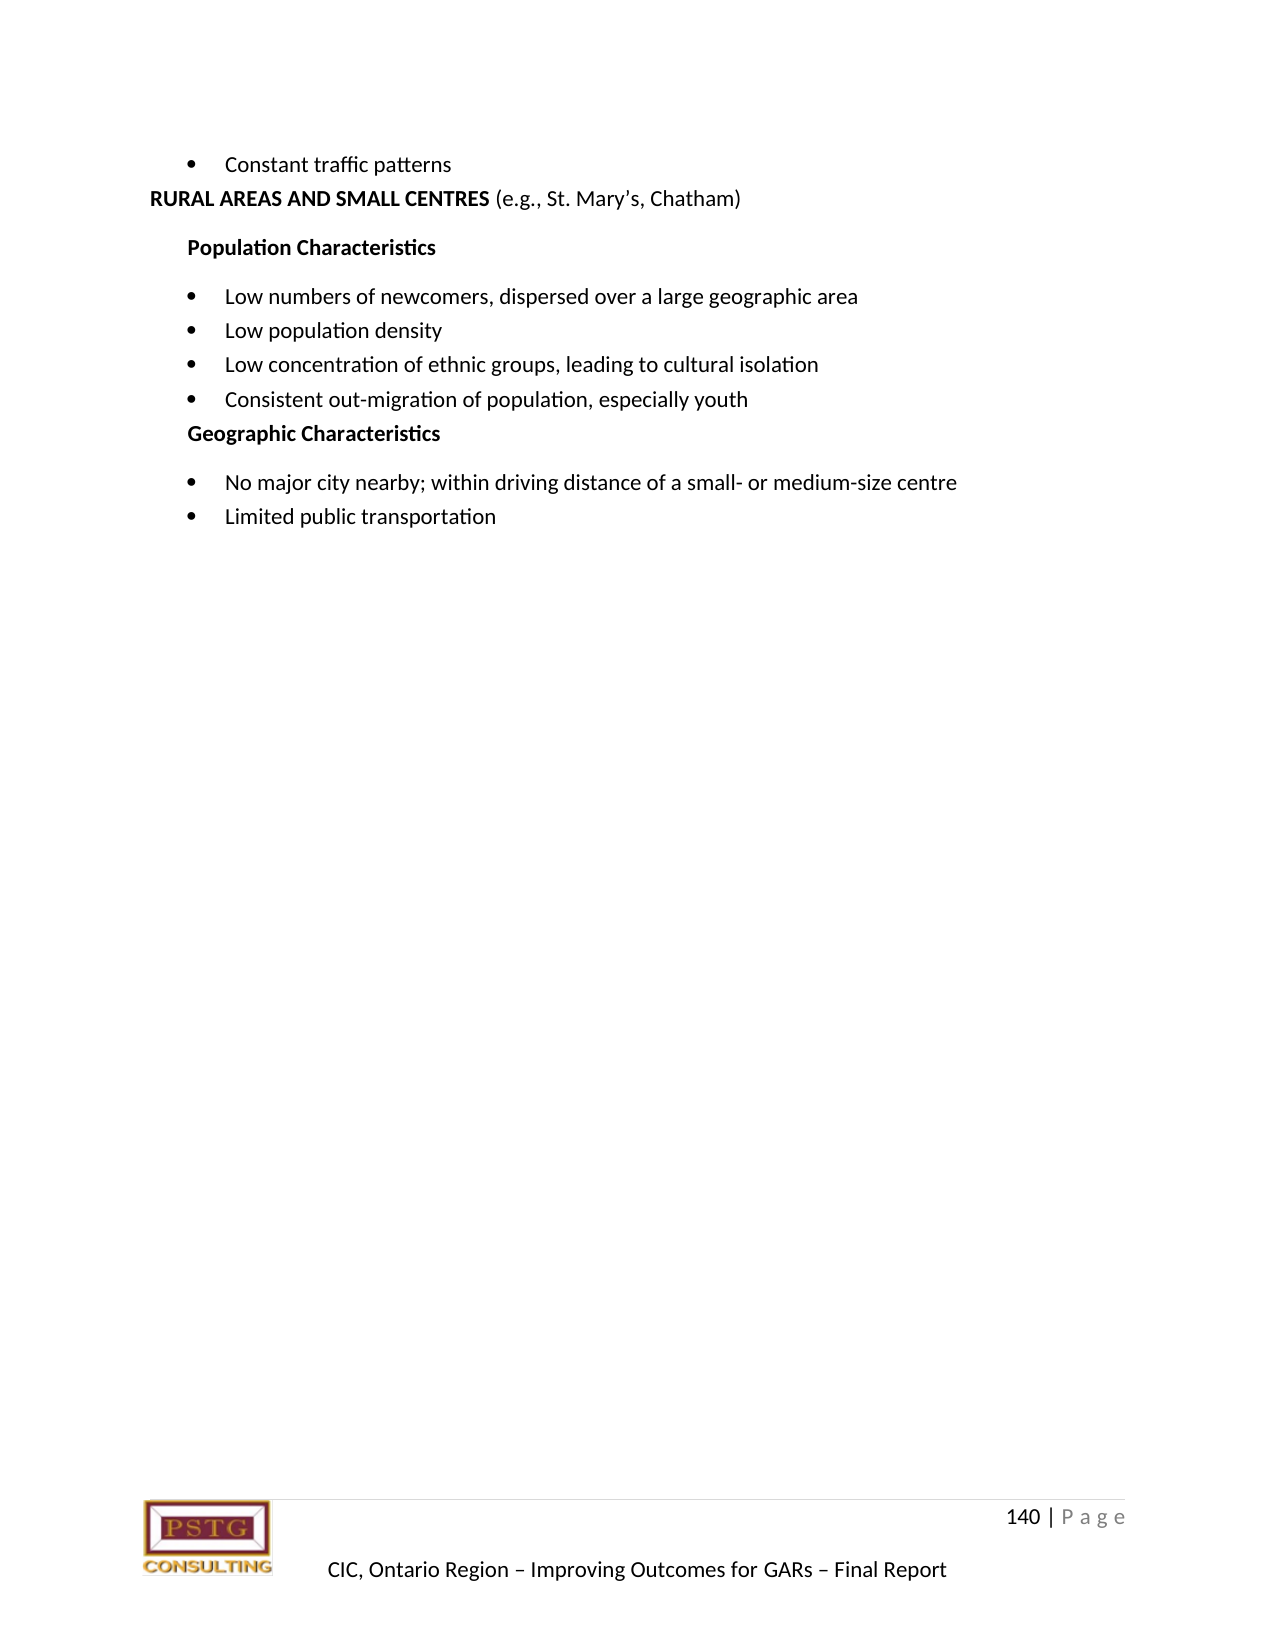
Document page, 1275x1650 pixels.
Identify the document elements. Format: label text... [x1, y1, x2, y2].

text Population Characteristics [187, 233, 1125, 261]
text RURAL Areas and small centres (e.g., St. Mary’s, Chatham) [150, 184, 1125, 212]
list Consistent out-migration of population, especially youth [187, 385, 1125, 413]
list Limited public transportation [187, 502, 1125, 530]
picture [142, 1500, 274, 1577]
list Low numbers of newcomers, dispersed over a large geographic area [187, 282, 1125, 310]
list No major city nearby; within driving distance of a small- or medium-size centre [187, 468, 1125, 496]
list Constant traffic patterns [187, 150, 1125, 178]
list Low concentration of ethnic groups, leading to cultural isolation [187, 351, 1125, 378]
text Geographic Characteristics [187, 419, 1125, 447]
list Low population density [187, 316, 1125, 344]
